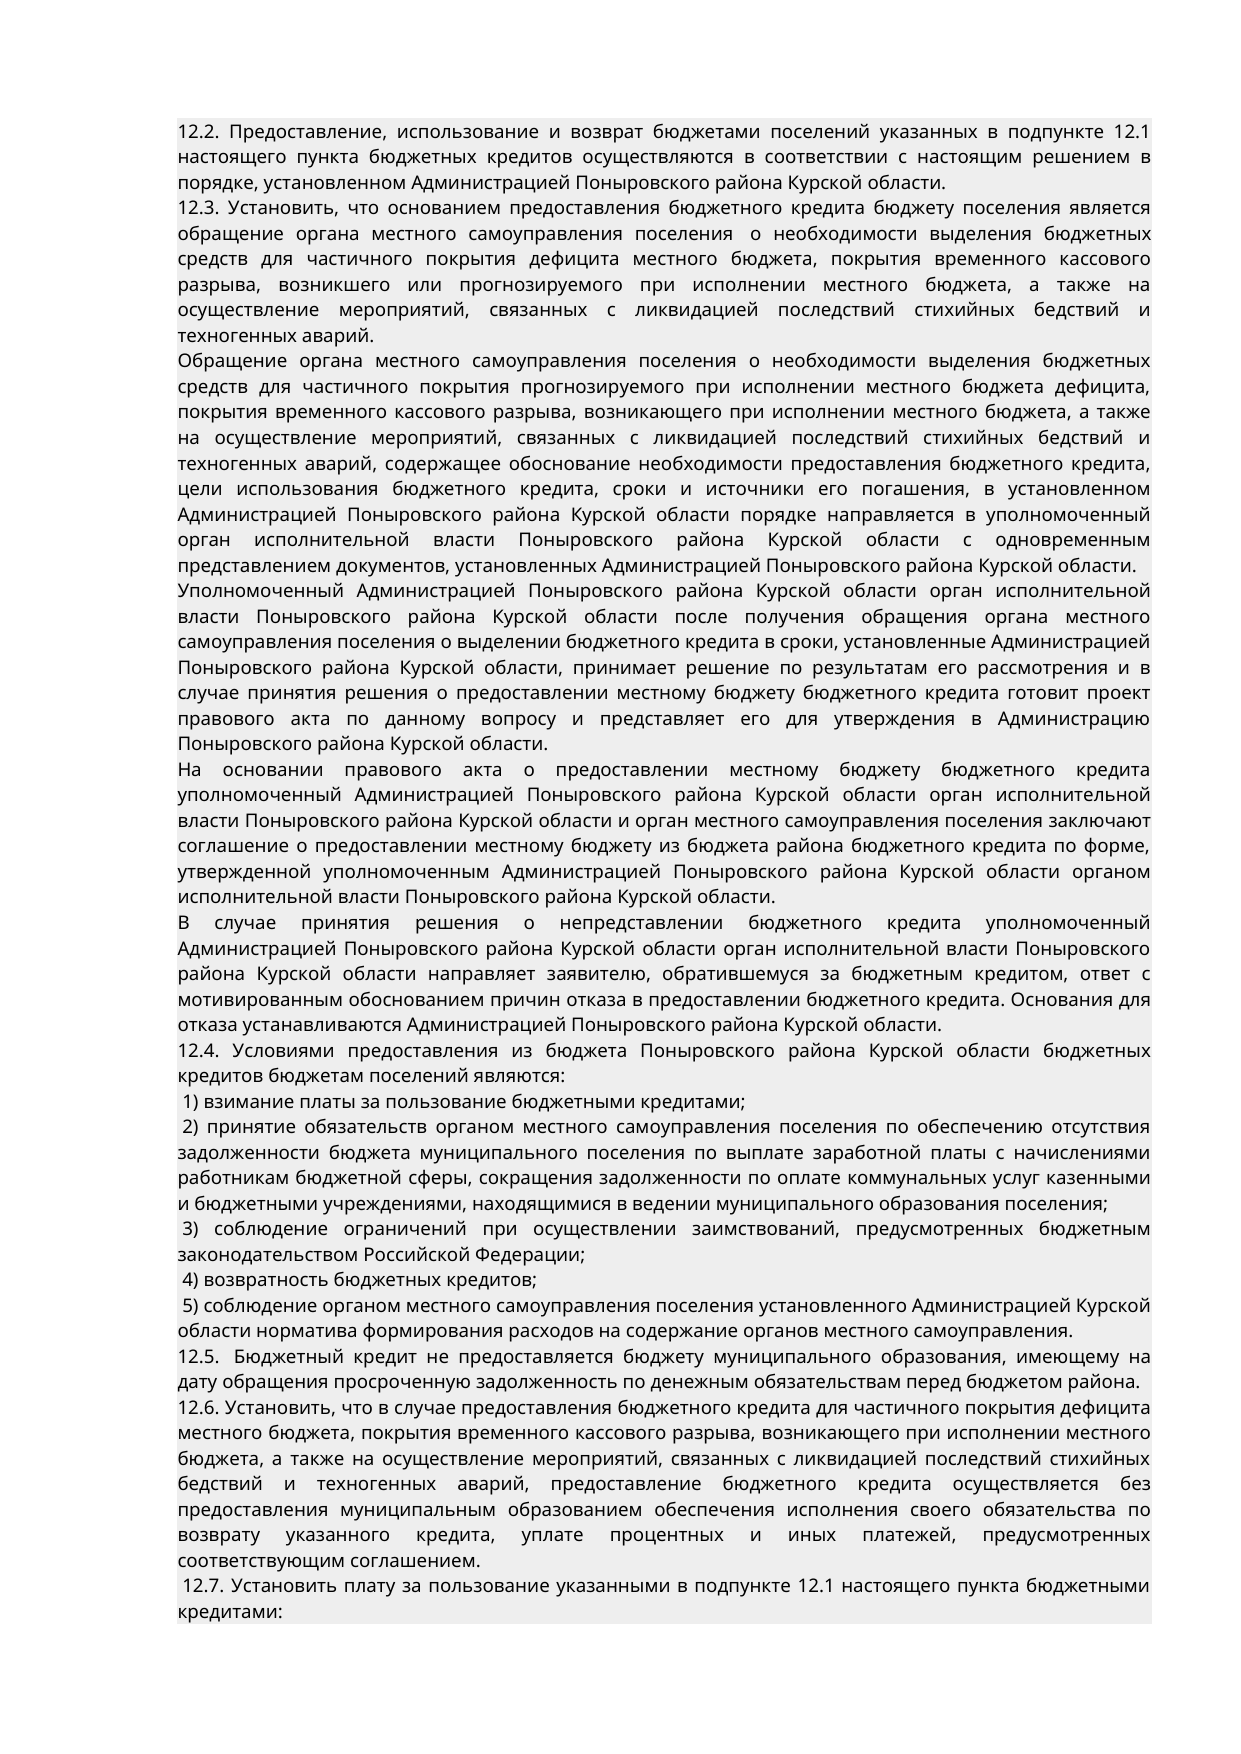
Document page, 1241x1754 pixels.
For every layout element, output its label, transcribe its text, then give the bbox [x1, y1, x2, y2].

text 1) взимание платы за пользование бюджетными кредитами; [177, 1088, 1152, 1113]
text 12.4. Условиями предоставления из бюджета Поныровского района Курской области бюджетных кредитов бюджетам поселений являются: [177, 1037, 1152, 1088]
text 12.7. Установить плату за пользование указанными в подпункте 12.1 настоящего пункта бюджетными кредитами: [177, 1573, 1152, 1624]
text Уполномоченный Администрацией Поныровского района Курской области орган исполнительной власти Поныровского района Курской области после получения обращения органа местного самоуправления поселения о выделении бюджетного кредита в сроки, установленные Администрацией Поныровского района Курской области, принимает решение по результатам его рассмотрения и в случае принятия решения о предоставлении местному бюджету бюджетного кредита готовит проект правового акта по данному вопросу и представляет его для утверждения в Администрацию Поныровского района Курской области. [177, 577, 1152, 756]
text 12.6. Установить, что в случае предоставления бюджетного кредита для частичного покрытия дефицита местного бюджета, покрытия временного кассового разрыва, возникающего при исполнении местного бюджета, а также на осуществление мероприятий, связанных с ликвидацией последствий стихийных бедствий и техногенных аварий, предоставление бюджетного кредита осуществляется без предоставления муниципальным образованием обеспечения исполнения своего обязательства по возврату указанного кредита, уплате процентных и иных платежей, предусмотренных соответствующим соглашением. [177, 1394, 1152, 1573]
text 5) соблюдение органом местного самоуправления поселения установленного Администрацией Курской области норматива формирования расходов на содержание органов местного самоуправления. [177, 1292, 1152, 1343]
text На основании правового акта о предоставлении местному бюджету бюджетного кредита уполномоченный Администрацией Поныровского района Курской области орган исполнительной власти Поныровского района Курской области и орган местного самоуправления поселения заключают соглашение о предоставлении местному бюджету из бюджета района бюджетного кредита по форме, утвержденной уполномоченным Администрацией Поныровского района Курской области органом исполнительной власти Поныровского района Курской области. [177, 756, 1152, 909]
text 2) принятие обязательств органом местного самоуправления поселения по обеспечению отсутствия задолженности бюджета муниципального поселения по выплате заработной платы с начислениями работникам бюджетной сферы, сокращения задолженности по оплате коммунальных услуг казенными и бюджетными учреждениями, находящимися в ведении муниципального образования поселения; [177, 1113, 1152, 1216]
text 12.2. Предоставление, использование и возврат бюджетами поселений указанных в подпункте 12.1 настоящего пункта бюджетных кредитов осуществляются в соответствии с настоящим решением в порядке, установленном Администрацией Поныровского района Курской области. [177, 118, 1152, 195]
text 12.3. Установить, что основанием предоставления бюджетного кредита бюджету поселения является обращение органа местного самоуправления поселения о необходимости выделения бюджетных средств для частичного покрытия дефицита местного бюджета, покрытия временного кассового разрыва, возникшего или прогнозируемого при исполнении местного бюджета, а также на осуществление мероприятий, связанных с ликвидацией последствий стихийных бедствий и техногенных аварий. [177, 195, 1152, 348]
text Обращение органа местного самоуправления поселения о необходимости выделения бюджетных средств для частичного покрытия прогнозируемого при исполнении местного бюджета дефицита, покрытия временного кассового разрыва, возникающего при исполнении местного бюджета, а также на осуществление мероприятий, связанных с ликвидацией последствий стихийных бедствий и техногенных аварий, содержащее обоснование необходимости предоставления бюджетного кредита, цели использования бюджетного кредита, сроки и источники его погашения, в установленном Администрацией Поныровского района Курской области порядке направляется в уполномоченный орган исполнительной власти Поныровского района Курской области с одновременным представлением документов, установленных Администрацией Поныровского района Курской области. [177, 348, 1152, 577]
text В случае принятия решения о непредставлении бюджетного кредита уполномоченный Администрацией Поныровского района Курской области орган исполнительной власти Поныровского района Курской области направляет заявителю, обратившемуся за бюджетным кредитом, ответ с мотивированным обоснованием причин отказа в предоставлении бюджетного кредита. Основания для отказа устанавливаются Администрацией Поныровского района Курской области. [177, 909, 1152, 1037]
text 12.5. Бюджетный кредит не предоставляется бюджету муниципального образования, имеющему на дату обращения просроченную задолженность по денежным обязательствам перед бюджетом района. [177, 1343, 1152, 1394]
text 4) возвратность бюджетных кредитов; [177, 1267, 1152, 1292]
text 3) соблюдение ограничений при осуществлении заимствований, предусмотренных бюджетным законодательством Российской Федерации; [177, 1216, 1152, 1267]
